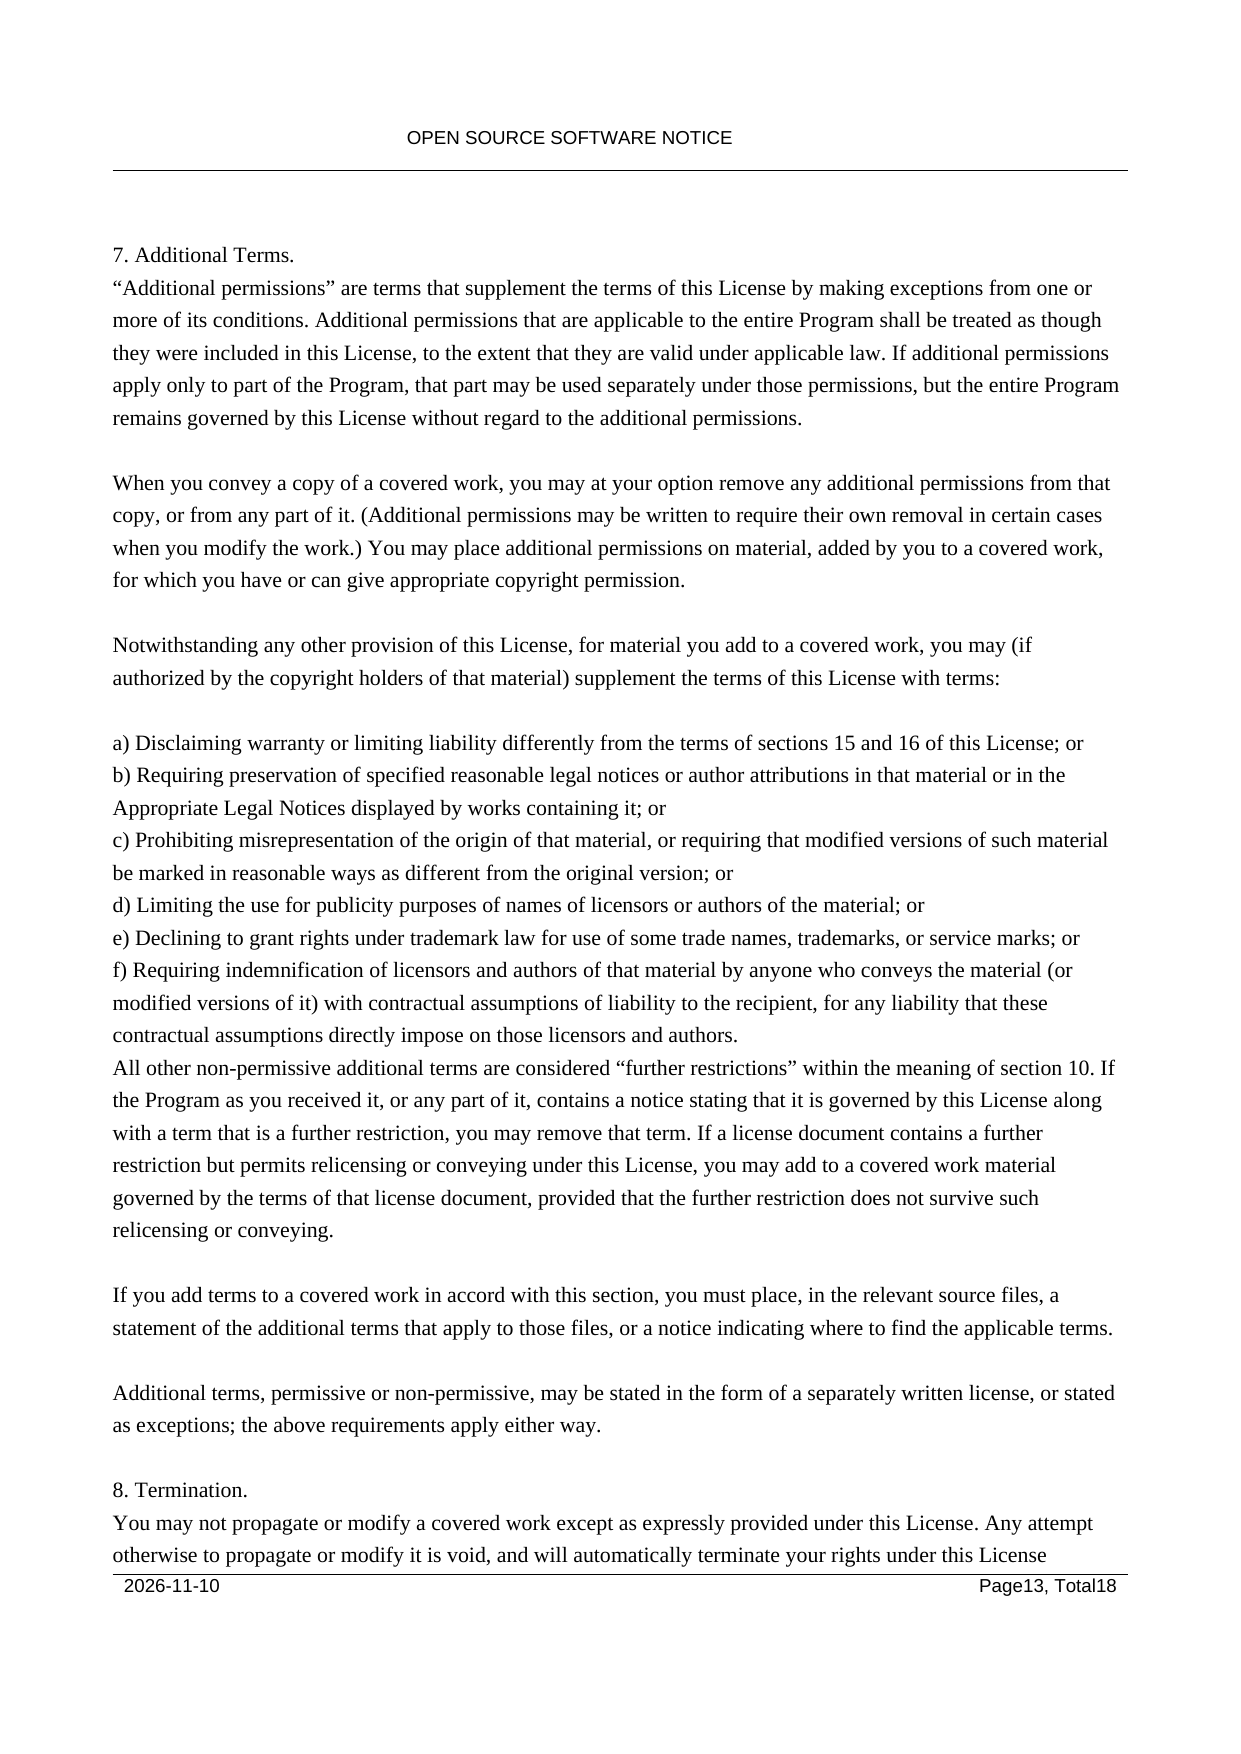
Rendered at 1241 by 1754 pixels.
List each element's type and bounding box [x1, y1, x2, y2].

text [112, 206, 1128, 1571]
